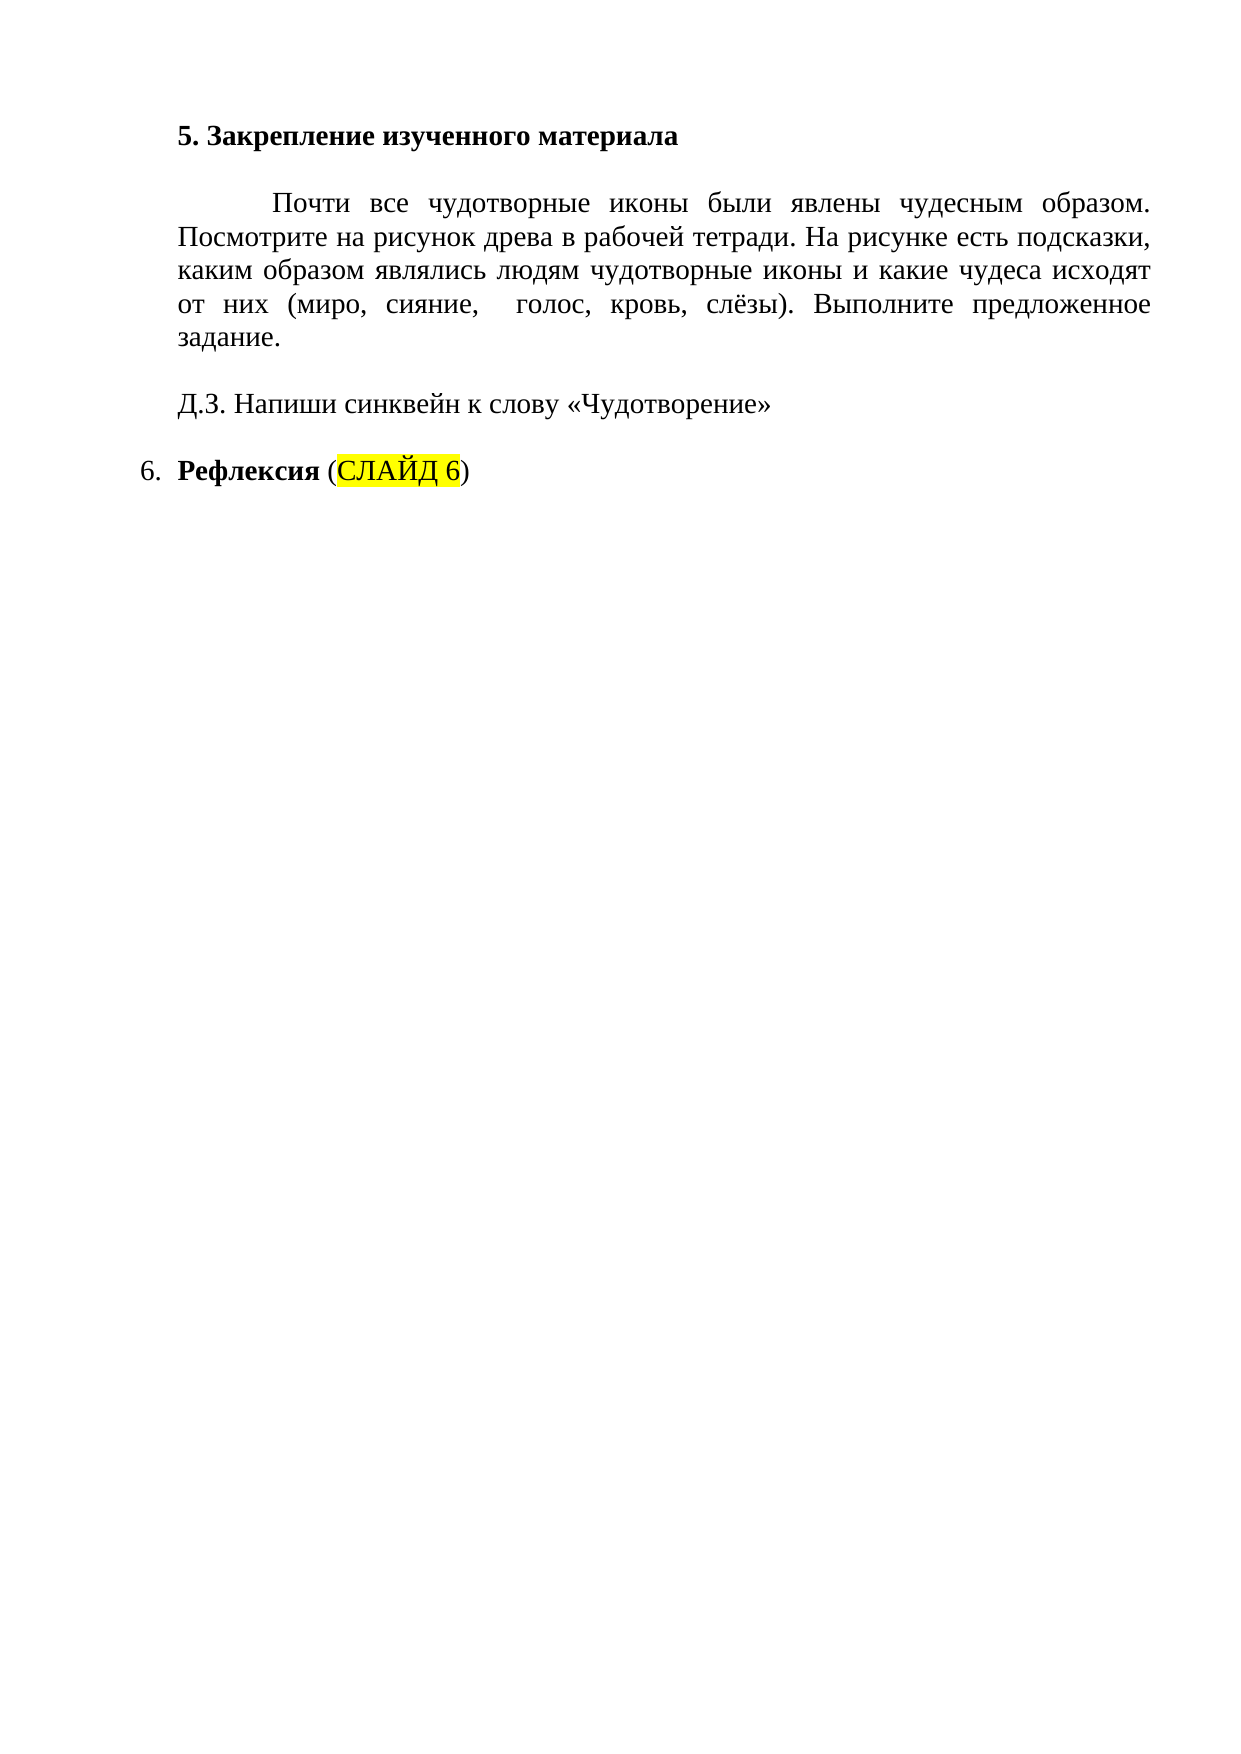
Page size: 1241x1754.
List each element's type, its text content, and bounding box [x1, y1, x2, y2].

text 5. Закрепление изученного материала [177, 118, 1152, 152]
list Рефлексия (СЛАЙД 6) [140, 453, 1152, 487]
text Д.З. Напиши синквейн к слову «Чудотворение» [177, 386, 1152, 420]
text Почти все чудотворные иконы были явлены чудесным образом. Посмотрите на рисунок древа в рабочей тетради. На рисунке есть подсказки, каким образом являлись людям чудотворные иконы и какие чудеса исходят от них (миро, сияние, голос, кровь, слёзы). Выполните предложенное задание. [177, 185, 1152, 353]
